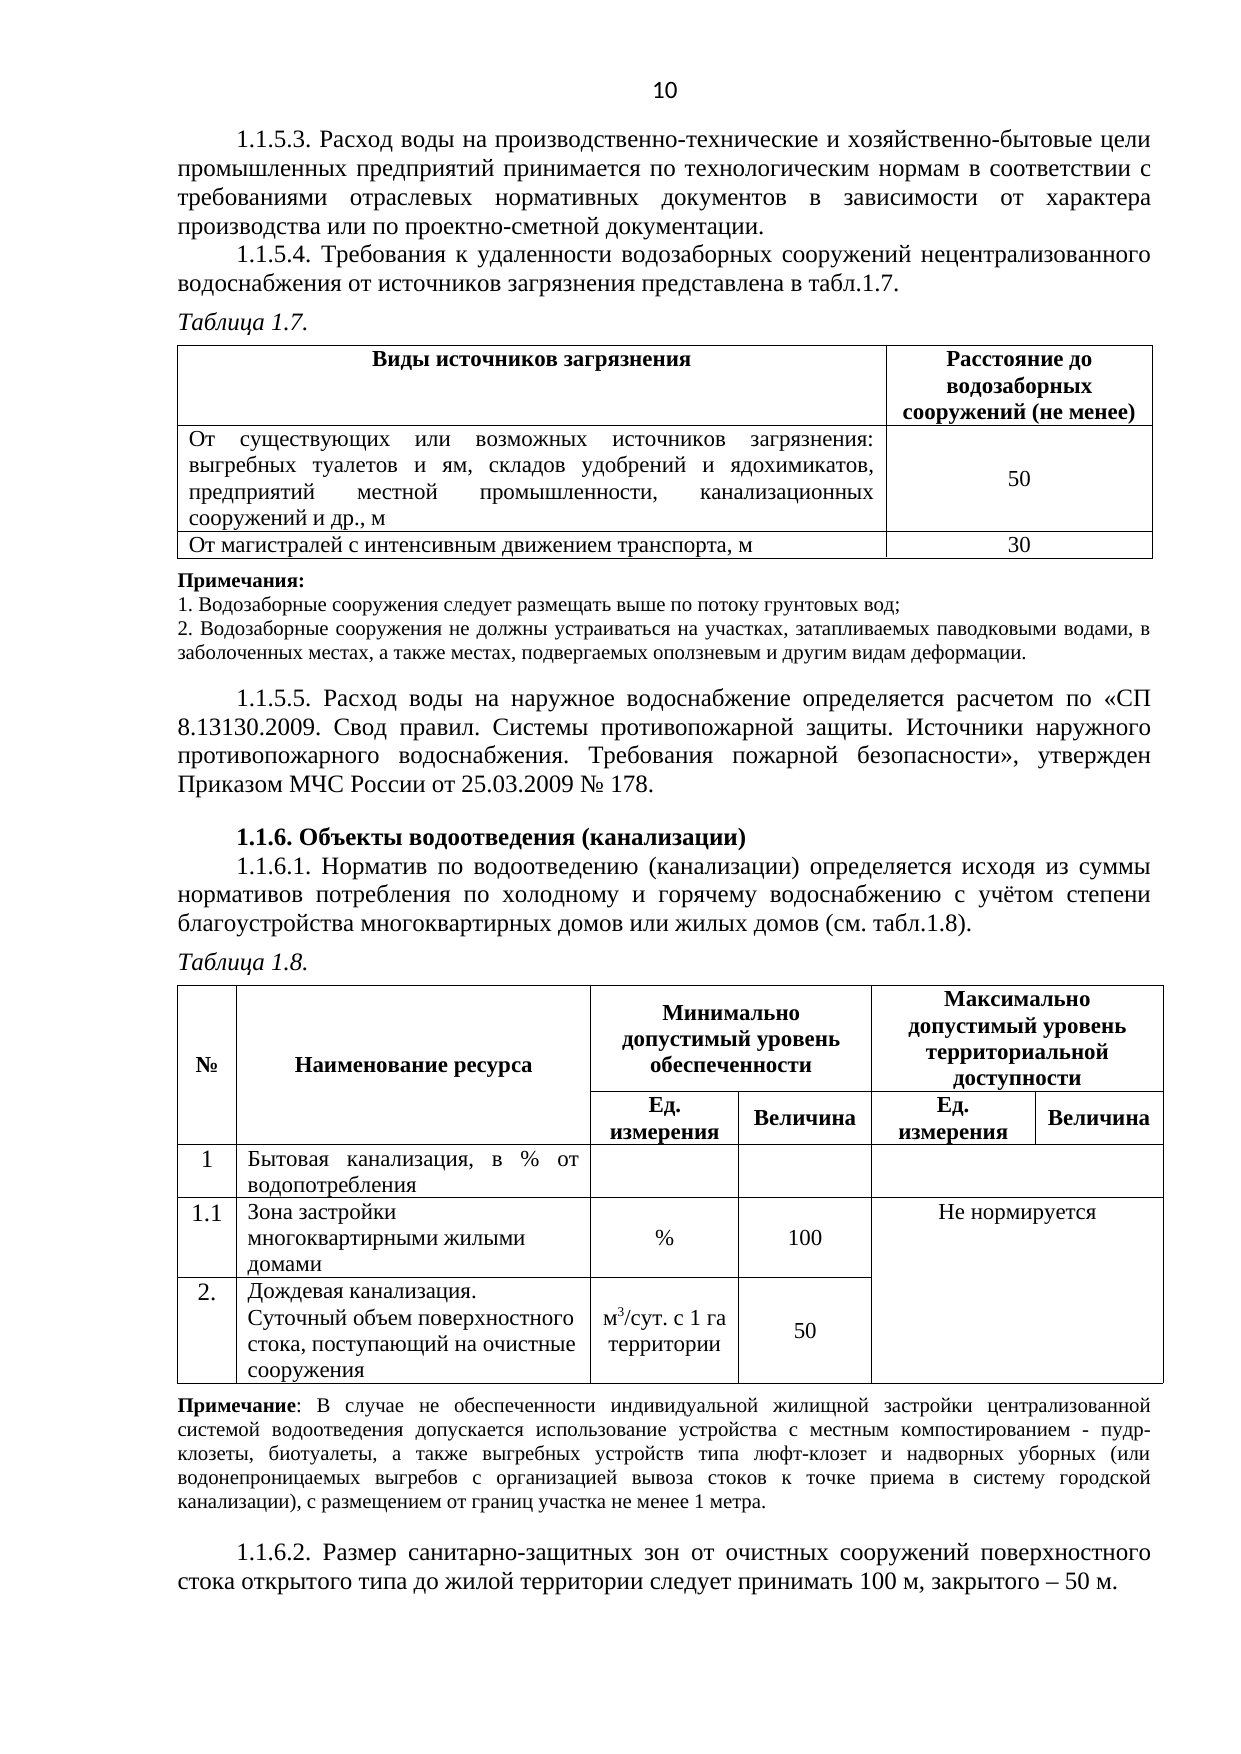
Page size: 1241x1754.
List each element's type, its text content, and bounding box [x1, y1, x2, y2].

text 2. Водозаборные сооружения не должны устраиваться на участках, затапливаемых паводковыми водами, в заболоченных местах, а также местах, подвергаемых оползневым и другим видам деформации. [177, 616, 1152, 664]
table_header № [178, 986, 236, 1144]
table_cell % [591, 1198, 738, 1277]
table_cell 30 [887, 532, 1152, 557]
table_header Расстояние до водозаборных сооружений (не менее) [887, 346, 1152, 424]
table_cell Ед. измерения [591, 1092, 738, 1144]
text 1.1.6.1. Норматив по водоотведению (канализации) определяется исходя из суммы нормативов потребления по холодному и горячему водоснабжению с учётом степени благоустройства многоквартирных домов или жилых домов (см. табл.1.8). [177, 851, 1152, 937]
table_cell Ед. измерения [872, 1092, 1035, 1144]
table_cell Бытовая канализация, в % от водопотребления [237, 1145, 590, 1197]
table_header Максимально допустимый уровень территориальной доступности [872, 986, 1163, 1091]
table_cell 1.1 [178, 1198, 236, 1277]
table_header Виды источников загрязнения [178, 346, 886, 424]
text 1.1.6. Объекты водоотведения (канализации) [177, 822, 1152, 851]
table_cell 50 [739, 1278, 871, 1383]
table_cell Величина [739, 1092, 871, 1144]
table_cell [591, 1145, 738, 1197]
text 1.1.6.2. Размер санитарно-защитных зон от очистных сооружений поверхностного стока открытого типа до жилой территории следует принимать 100 м, закрытого – 50 м. [177, 1537, 1152, 1595]
table_cell От существующих или возможных источников загрязнения: выгребных туалетов и ям, складов удобрений и ядохимикатов, предприятий местной промышленности, канализационных сооружений и др., м [178, 426, 886, 531]
text Примечания: [177, 567, 1152, 592]
text 1.1.5.5. Расход воды на наружное водоснабжение определяется расчетом по «СП 8.13130.2009. Свод правил. Системы противопожарной защиты. Источники наружного противопожарного водоснабжения. Требования пожарной безопасности», утвержден Приказом МЧС России от 25.03.2009 № 178. [177, 683, 1152, 798]
table_cell м3/сут. с 1 га территории [591, 1278, 738, 1383]
table_cell [872, 1145, 1163, 1197]
table_cell 50 [887, 426, 1152, 531]
table_cell Дождевая канализация. Суточный объем поверхностного стока, поступающий на очистные сооружения [237, 1278, 590, 1383]
table_cell 100 [739, 1198, 871, 1277]
text Примечание: В случае не обеспеченности индивидуальной жилищной застройки централизованной системой водоотведения допускается использование устройства с местным компостированием - пудр-клозеты, биотуалеты, а также выгребных устройств типа люфт-клозет и надворных уборных (или водонепроницаемых выгребов с организацией вывоза стоков к точке приема в систему городской канализации), с размещением от границ участка не менее 1 метра. [177, 1393, 1152, 1513]
text 1.1.5.3. Расход воды на производственно-технические и хозяйственно-бытовые цели промышленных предприятий принимается по технологическим нормам в соответствии с требованиями отраслевых нормативных документов в зависимости от характера производства или по проектно-сметной документации. [177, 124, 1152, 239]
table_header Минимально допустимый уровень обеспеченности [591, 986, 871, 1091]
table_cell Величина [1036, 1092, 1163, 1144]
table_header Наименование ресурса [237, 986, 590, 1144]
table_cell 2. [178, 1278, 236, 1383]
text Таблица 1.7. [177, 307, 1152, 335]
text Таблица 1.8. [177, 947, 1152, 975]
table_cell 1 [178, 1145, 236, 1197]
table_cell От магистралей с интенсивным движением транспорта, м [178, 532, 886, 557]
text 1. Водозаборные сооружения следует размещать выше по потоку грунтовых вод; [177, 592, 1152, 616]
table_cell Зона застройки многоквартирными жилыми домами [237, 1198, 590, 1277]
table_cell [739, 1145, 871, 1197]
text 1.1.5.4. Требования к удаленности водозаборных сооружений нецентрализованного водоснабжения от источников загрязнения представлена в табл.1.7. [177, 239, 1152, 297]
table_cell Не нормируется [872, 1198, 1163, 1383]
